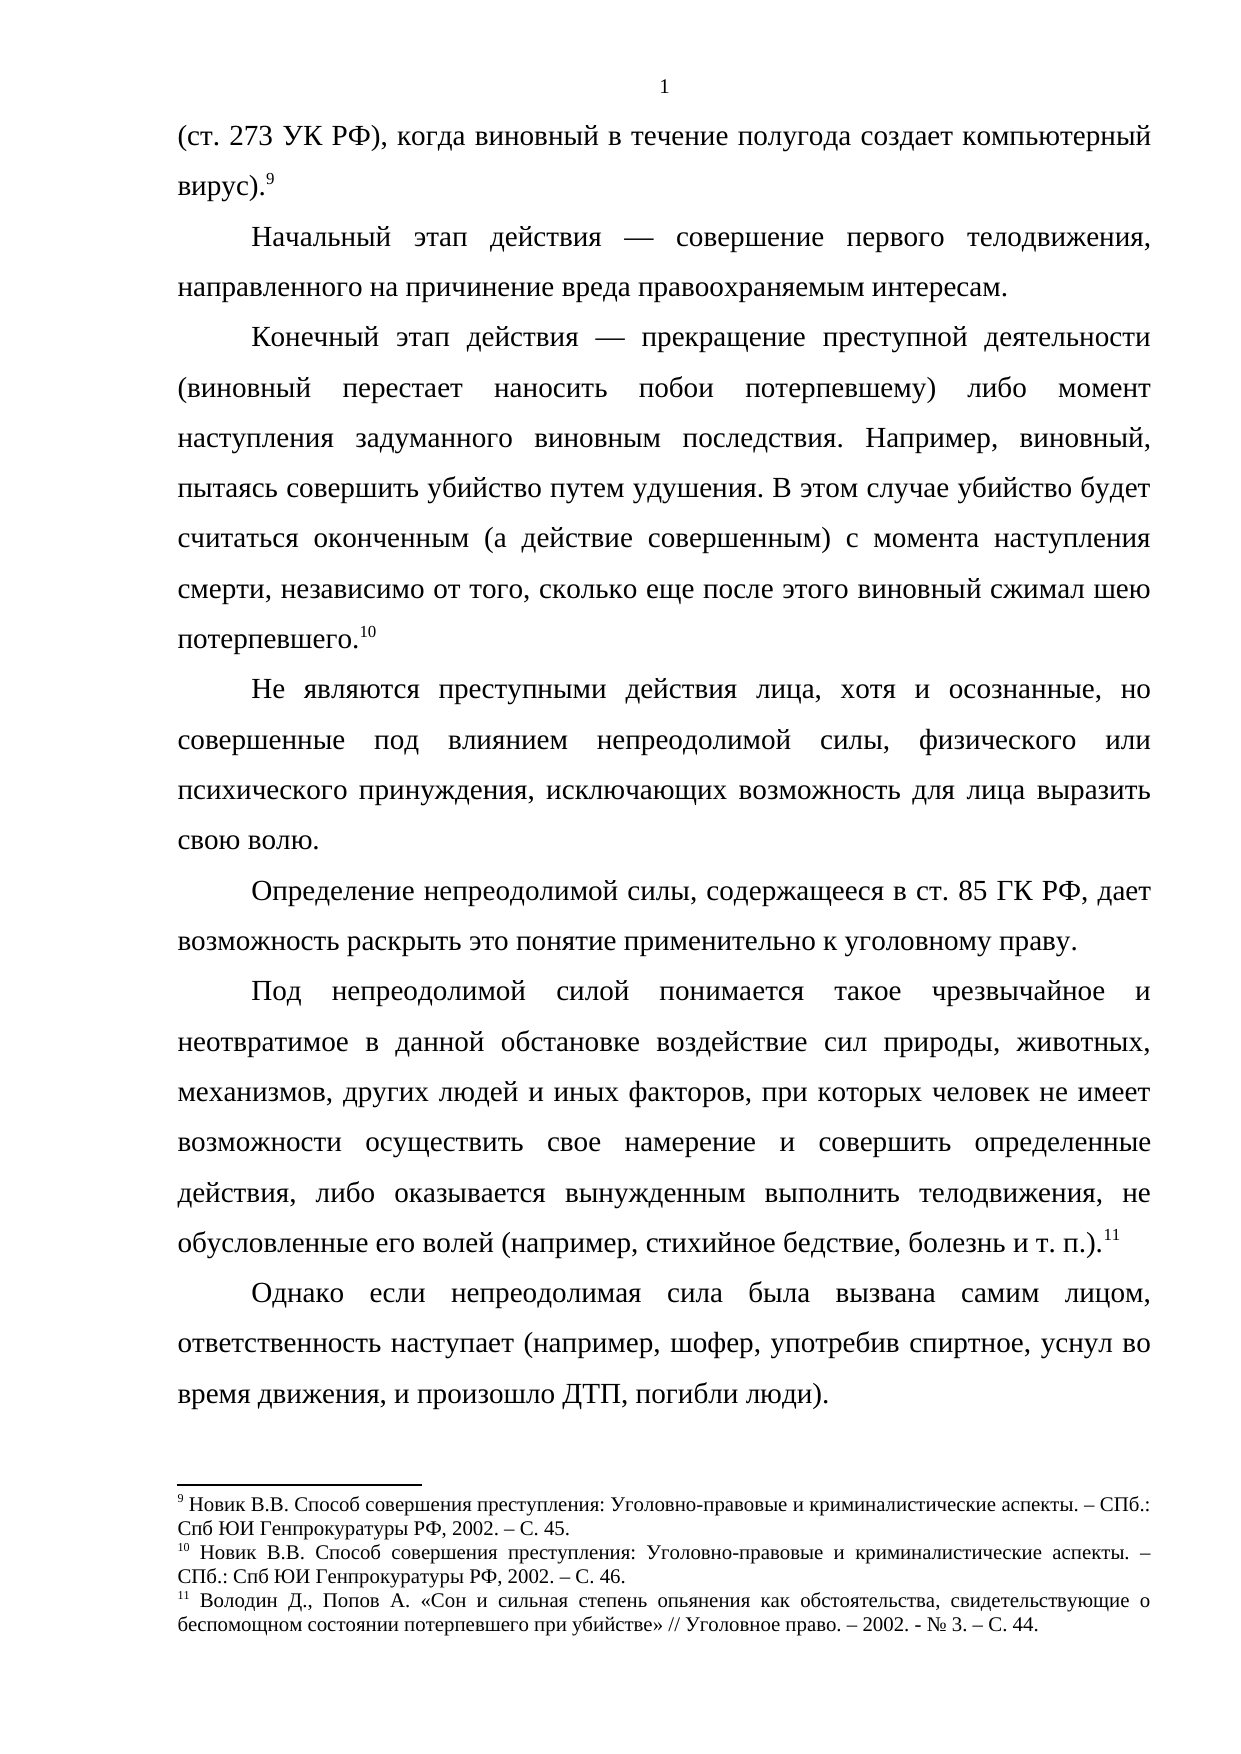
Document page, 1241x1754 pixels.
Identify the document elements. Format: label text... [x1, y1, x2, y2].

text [177, 118, 1152, 202]
text Под непреодолимой силой понимается такое чрезвычайное и неотвратимое в данной обстановке воздействие сил природы, животных, механизмов, других людей и иных факторов, при которых человек не имеет возможности осуществить свое намерение и совершить определенные действия, либо оказывается вынужденным выполнить телодвижения, не обусловленные его волей (например, стихийное бедствие, болезнь и т. п.). [177, 973, 1152, 1258]
text Начальный этап действия — совершение первого телодвижения, направленного на причинение вреда правоохраняемым интересам. [177, 219, 1152, 303]
text Однако если непреодолимая сила была вызвана самим лицом, ответственность наступает (например, шофер, употребив спиртное, уснул во время движения, и произошло ДТП, погибли люди). [177, 1275, 1152, 1409]
text Не являются преступными действия лица, хотя и осознанные, но совершенные под влиянием непреодолимой силы, физического или психического принуждения, исключающих возможность для лица выразить свою волю. [177, 672, 1152, 856]
text Определение непреодолимой силы, содержащееся в ст. 85 ГК РФ, дает возможность раскрыть это понятие применительно к уголовному праву. [177, 873, 1152, 957]
text Конечный этап действия — прекращение преступной деятельности (виновный перестает наносить побои потерпевшему) либо момент наступления задуманного виновным последствия. Например, виновный, пытаясь совершить убийство путем удушения. В этом случае убийство будет считаться оконченным (а действие совершенным) с момента наступления смерти, независимо от того, сколько еще после этого виновный сжимал шею потерпевшего. [177, 319, 1152, 655]
